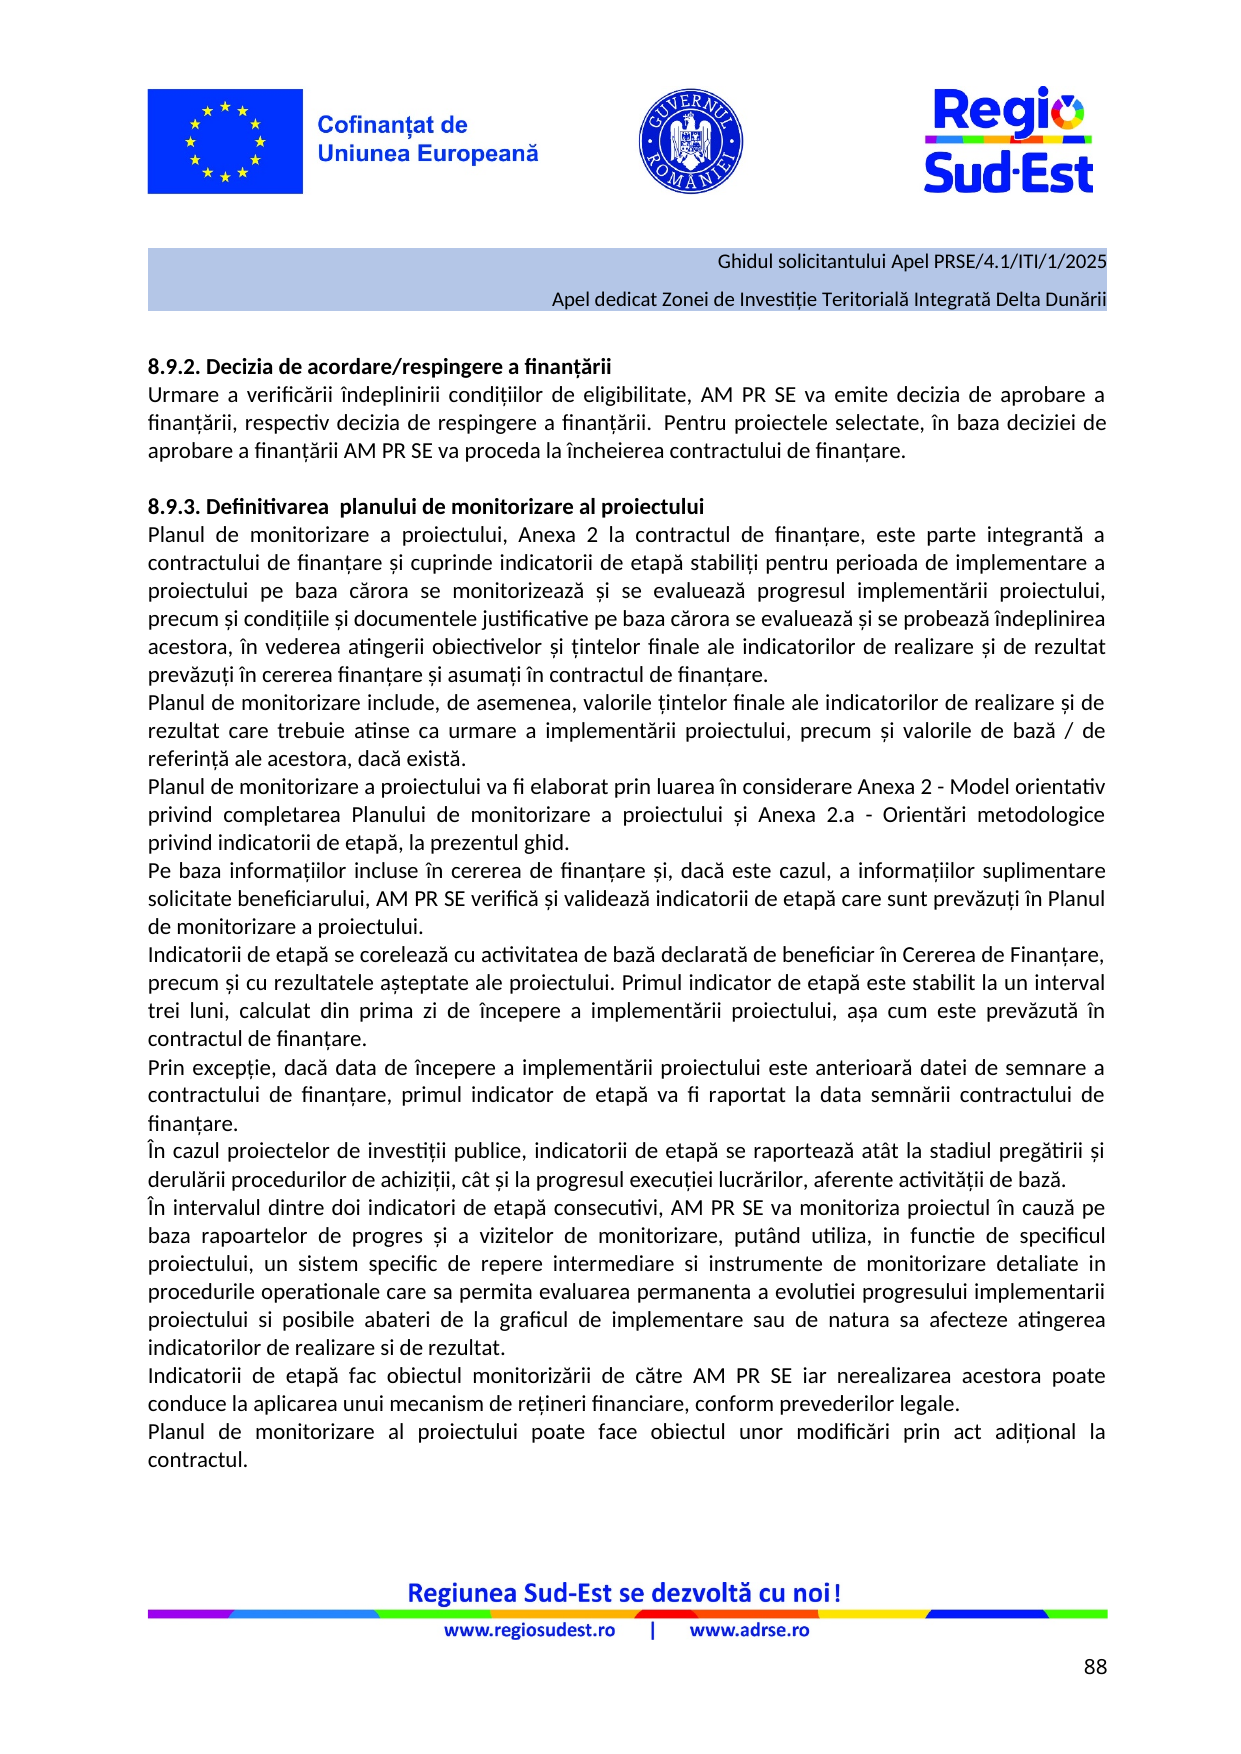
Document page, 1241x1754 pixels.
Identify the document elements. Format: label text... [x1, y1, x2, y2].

text Indicatorii de etapă se corelează cu activitatea de bază declarată de beneficiar în Cererea de Finanțare, precum și cu rezultatele așteptate ale proiectului. Primul indicator de etapă este stabilit la un interval trei luni, calculat din prima zi de începere a implementării proiectului, așa cum este prevăzută în contractul de finanțare. [148, 941, 1107, 1053]
text Planul de monitorizare al proiectului poate face obiectul unor modificări prin act adițional la contractul. [148, 1417, 1107, 1473]
text Planul de monitorizare include, de asemenea, valorile țintelor finale ale indicatorilor de realizare și de rezultat care trebuie atinse ca urmare a implementării proiectului, precum și valorile de bază / de referință ale acestora, dacă există. [148, 688, 1107, 772]
picture [147, 86, 1093, 195]
text În cazul proiectelor de investiții publice, indicatorii de etapă se raportează atât la stadiul pregătirii și derulării procedurilor de achiziții, cât și la progresul execuției lucrărilor, aferente activității de bază. [148, 1137, 1107, 1193]
text Prin excepție, dacă data de începere a implementării proiectului este anterioară datei de semnare a contractului de finanțare, primul indicator de etapă va fi raportat la data semnării contractului de finanțare. [148, 1053, 1107, 1137]
text Urmare a verificării îndeplinirii condițiilor de eligibilitate, AM PR SE va emite decizia de aprobare a finanțării, respectiv decizia de respingere a finanțării. Pentru proiectele selectate, în baza deciziei de aprobare a finanțării AM PR SE va proceda la încheierea contractului de finanțare. [148, 380, 1107, 464]
text În intervalul dintre doi indicatori de etapă consecutivi, AM PR SE va monitoriza proiectul în cauză pe baza rapoartelor de progres și a vizitelor de monitorizare, putând utiliza, in functie de specificul proiectului, un sistem specific de repere intermediare si instrumente de monitorizare detaliate in procedurile operationale care sa permita evaluarea permanenta a evolutiei progresului implementarii proiectului si posibile abateri de la graficul de implementare sau de natura sa afecteze atingerea indicatorilor de realizare si de rezultat. [148, 1193, 1107, 1361]
text Indicatorii de etapă fac obiectul monitorizării de către AM PR SE iar nerealizarea acestora poate conduce la aplicarea unui mecanism de rețineri financiare, conform prevederilor legale. [148, 1361, 1107, 1417]
picture [147, 1582, 1108, 1640]
subtitle 8.9.2. Decizia de acordare/respingere a finanțării [148, 352, 1107, 380]
text Pe baza informațiilor incluse în cererea de finanțare și, dacă este cazul, a informațiilor suplimentare solicitate beneficiarului, AM PR SE verifică și validează indicatorii de etapă care sunt prevăzuți în Planul de monitorizare a proiectului. [148, 856, 1107, 941]
text Planul de monitorizare a proiectului, Anexa 2 la contractul de finanțare, este parte integrantă a contractului de finanțare și cuprinde indicatorii de etapă stabiliți pentru perioada de implementare a proiectului pe baza cărora se monitorizează și se evaluează progresul implementării proiectului, precum și condițiile și documentele justificative pe baza cărora se evaluează și se probează îndeplinirea acestora, în vederea atingerii obiectivelor și țintelor finale ale indicatorilor de realizare și de rezultat prevăzuți în cererea finanțare și asumați în contractul de finanțare. [148, 520, 1107, 688]
subtitle 8.9.3. Definitivarea planului de monitorizare al proiectului [148, 492, 1107, 520]
text Planul de monitorizare a proiectului va fi elaborat prin luarea în considerare Anexa 2 - Model orientativ privind completarea Planului de monitorizare a proiectului și Anexa 2.a - Orientări metodologice privind indicatorii de etapă, la prezentul ghid. [148, 772, 1107, 856]
